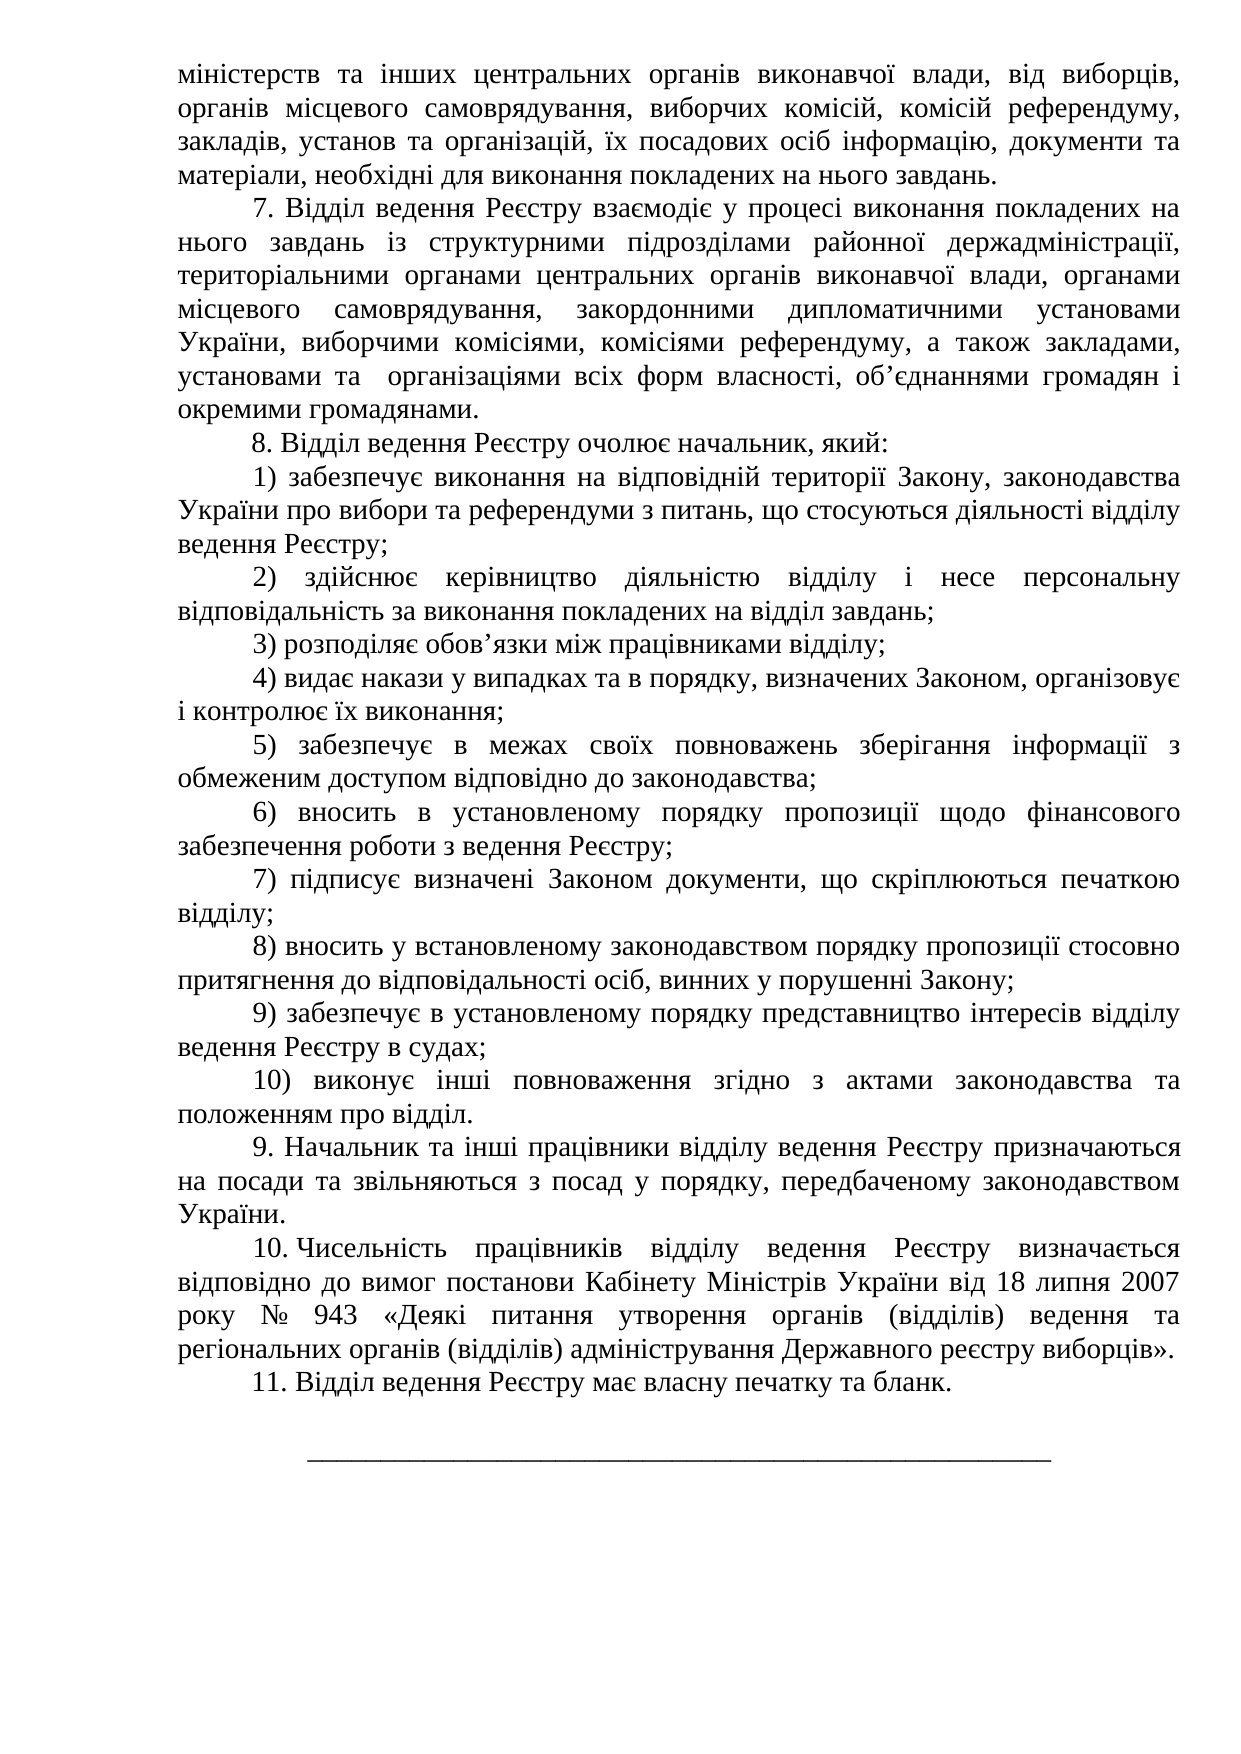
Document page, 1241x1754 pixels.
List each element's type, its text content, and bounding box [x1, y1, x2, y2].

text 8) вносить у встановленому законодавством порядку пропозиції стосовно притягнення до відповідальності осіб, винних у порушенні Закону; [177, 928, 1181, 995]
text 1) забезпечує виконання на відповідній території Закону, законодавства України про вибори та референдуми з питань, що стосуються діяльності відділу ведення Реєстру; [177, 459, 1181, 559]
text 2) здійснює керівництво діяльністю відділу і несе персональну відповідальність за виконання покладених на відділ завдань; [177, 559, 1181, 626]
text 6) вносить в установленому порядку пропозиції щодо фінансового забезпечення роботи з ведення Реєстру; [177, 794, 1181, 861]
text 7) підписує визначені Законом документи, що скріплюються печаткою відділу; [177, 861, 1181, 928]
text 9) забезпечує в установленому порядку представництво інтересів відділу ведення Реєстру в судах; [177, 995, 1181, 1062]
text 11. Відділ ведення Реєстру має власну печатку та бланк. [177, 1364, 1181, 1398]
text 10) виконує інші повноваження згідно з актами законодавства та положенням про відділ. [177, 1062, 1181, 1129]
text 7. Відділ ведення Реєстру взаємодіє у процесі виконання покладених на нього завдань із структурними підрозділами районної держадміністрації, територіальними органами центральних органів виконавчої влади, органами місцевого самоврядування, закордонними дипломатичними установами України, виборчими комісіями, комісіями референдуму, а також закладами, установами та організаціями всіх форм власності, об’єднаннями громадян і окремими громадянами. [177, 190, 1181, 425]
text 9. Начальник та інші працівники відділу ведення Реєстру призначаються на посади та звільняються з посад у порядку, передбаченому законодавством України. [177, 1129, 1181, 1230]
text 8. Відділ ведення Реєстру очолює начальник, який: [177, 425, 1181, 459]
text 3) розподіляє обов’язки між працівниками відділу; [177, 626, 1181, 660]
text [177, 56, 1181, 190]
text 5) забезпечує в межах своїх повноважень зберігання інформації з обмеженим доступом відповідно до законодавства; [177, 727, 1181, 794]
text ___________________________________________________ [177, 1431, 1181, 1465]
text 10. Чисельність працівників відділу ведення Реєстру визначається відповідно до вимог постанови Кабінету Міністрів України від 18 липня 2007 року № 943 «Деякі питання утворення органів (відділів) ведення та регіональних органів (відділів) адміністрування Державного реєстру виборців». [177, 1230, 1181, 1364]
text 4) видає накази у випадках та в порядку, визначених Законом, організовує і контролює їх виконання; [177, 660, 1181, 727]
